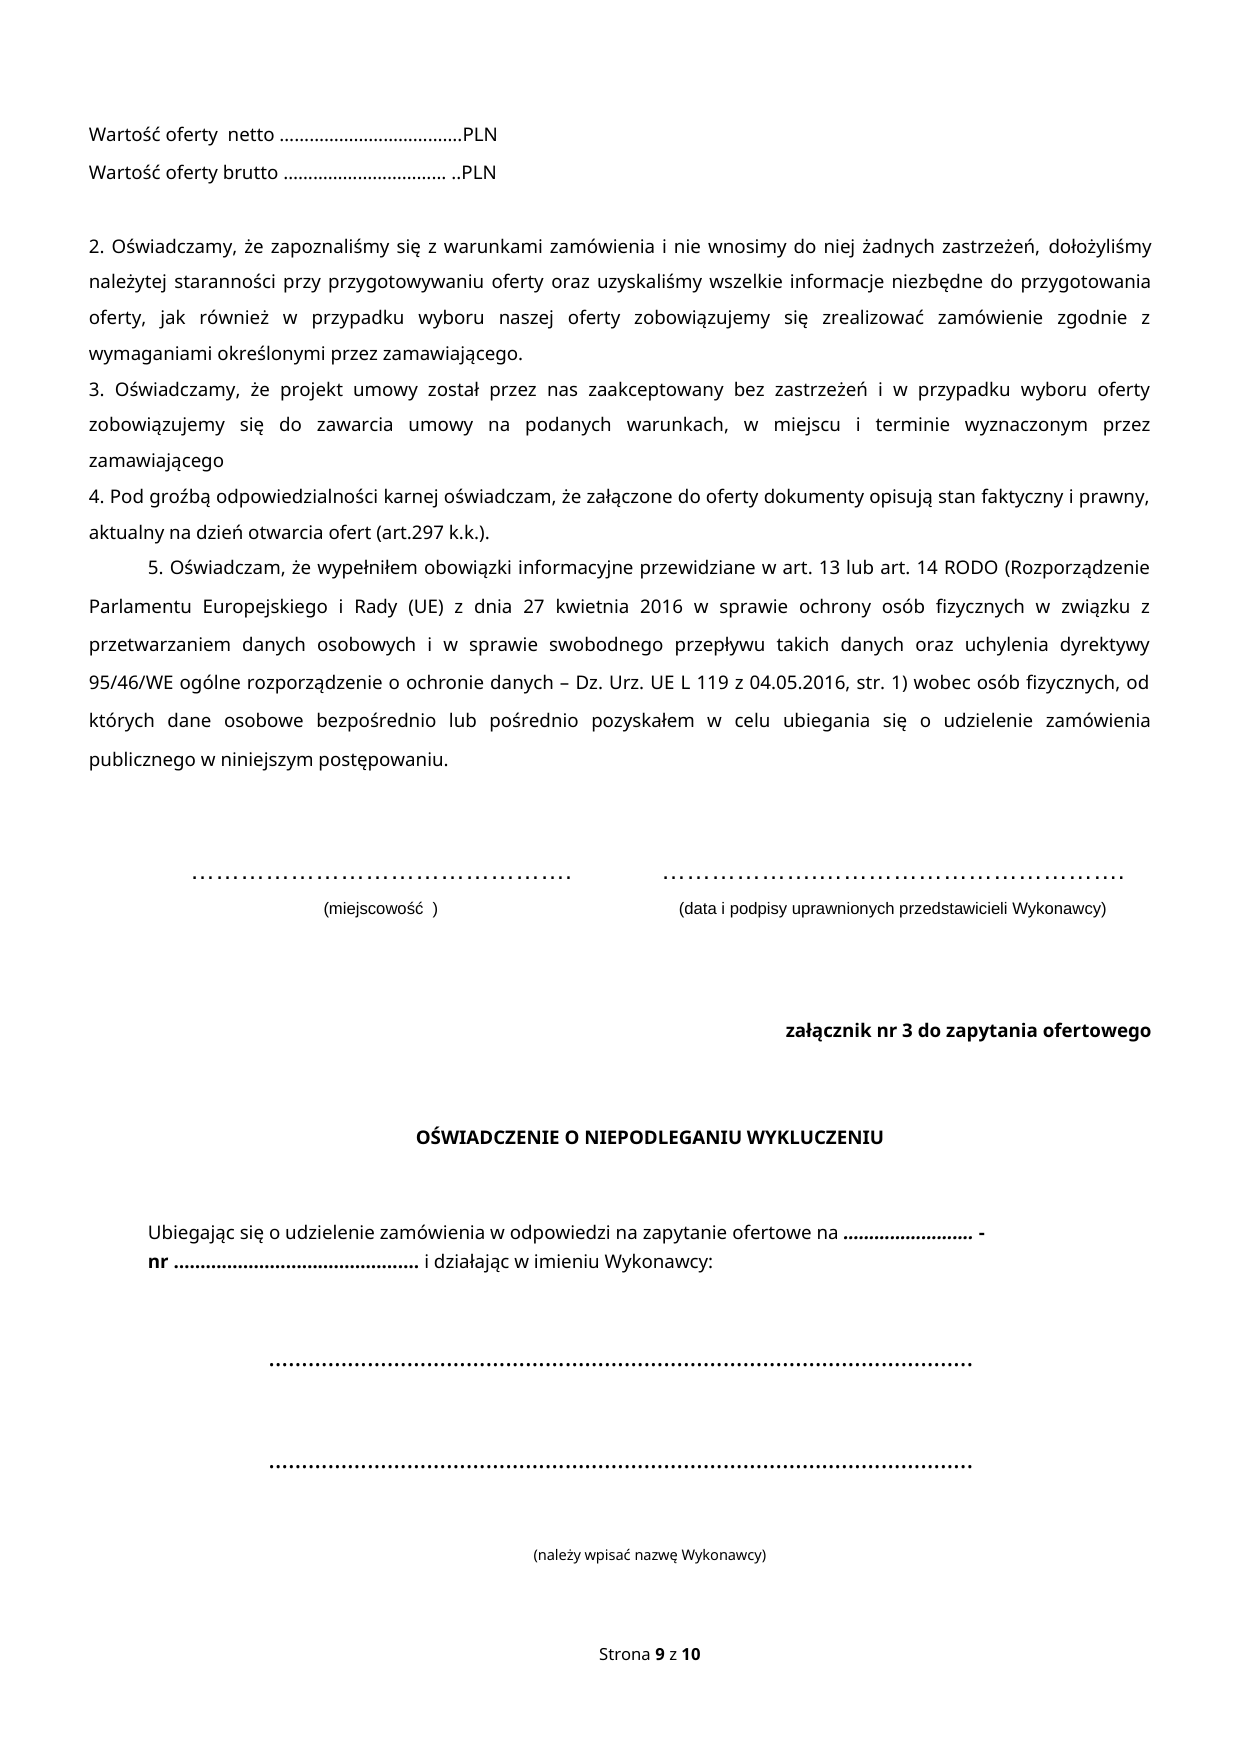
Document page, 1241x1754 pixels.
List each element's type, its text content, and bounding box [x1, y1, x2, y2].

text …………………………………………………………………………………………….. [89, 1340, 1152, 1374]
text (należy wpisać nazwę Wykonawcy) [89, 1544, 1152, 1578]
text …………………………………………………………………………………………….. [89, 1442, 1152, 1476]
text Wartość oferty netto ……………………………….PLN [89, 121, 1152, 146]
text 3. Oświadczamy, że projekt umowy został przez nas zaakceptowany bez zastrzeżeń i w przypadku wyboru oferty zobowiązujemy się do zawarcia umowy na podanych warunkach, w miejscu i terminie wyznaczonym przez zamawiającego [89, 376, 1152, 473]
text OŚWIADCZENIE O NIEPODLEGANIU WYKLUCZENIU [89, 1125, 1152, 1150]
title załącznik nr 3 do zapytania ofertowego [89, 1018, 1152, 1043]
text nr ………………………………………. i działając w imieniu Wykonawcy: [89, 1249, 1152, 1274]
text 5. Oświadczam, że wypełniłem obowiązki informacyjne przewidziane w art. 13 lub art. 14 RODO (Rozporządzenie Parlamentu Europejskiego i Rady (UE) z dnia 27 kwietnia 2016 w sprawie ochrony osób fizycznych w związku z przetwarzaniem danych osobowych i w sprawie swobodnego przepływu takich danych oraz uchylenia dyrektywy 95/46/WE ogólne rozporządzenie o ochronie danych – Dz. Urz. UE L 119 z 04.05.2016, str. 1) wobec osób fizycznych, od których dane osobowe bezpośrednio lub pośrednio pozyskałem w celu ubiegania się o udzielenie zamówienia publicznego w niniejszym postępowaniu. [89, 555, 1152, 771]
table_header ………………………………………. (miejscowość ) [108, 856, 586, 932]
table_header ……………….………………………………. (data i podpisy uprawnionych przedstawicieli Wykonawcy) [586, 856, 1132, 932]
text 4. Pod groźbą odpowiedzialności karnej oświadczam, że załączone do oferty dokumenty opisują stan faktyczny i prawny, aktualny na dzień otwarcia ofert (art.297 k.k.). [89, 483, 1152, 544]
text 2. Oświadczamy, że zapoznaliśmy się z warunkami zamówienia i nie wnosimy do niej żadnych zastrzeżeń, dołożyliśmy należytej staranności przy przygotowywaniu oferty oraz uzyskaliśmy wszelkie informacje niezbędne do przygotowania oferty, jak również w przypadku wyboru naszej oferty zobowiązujemy się zrealizować zamówienie zgodnie z wymaganiami określonymi przez zamawiającego. [89, 233, 1152, 366]
text Ubiegając się o udzielenie zamówienia w odpowiedzi na zapytanie ofertowe na ……………………. - [89, 1219, 1152, 1245]
text Wartość oferty brutto …………………………… ..PLN [89, 159, 1152, 185]
